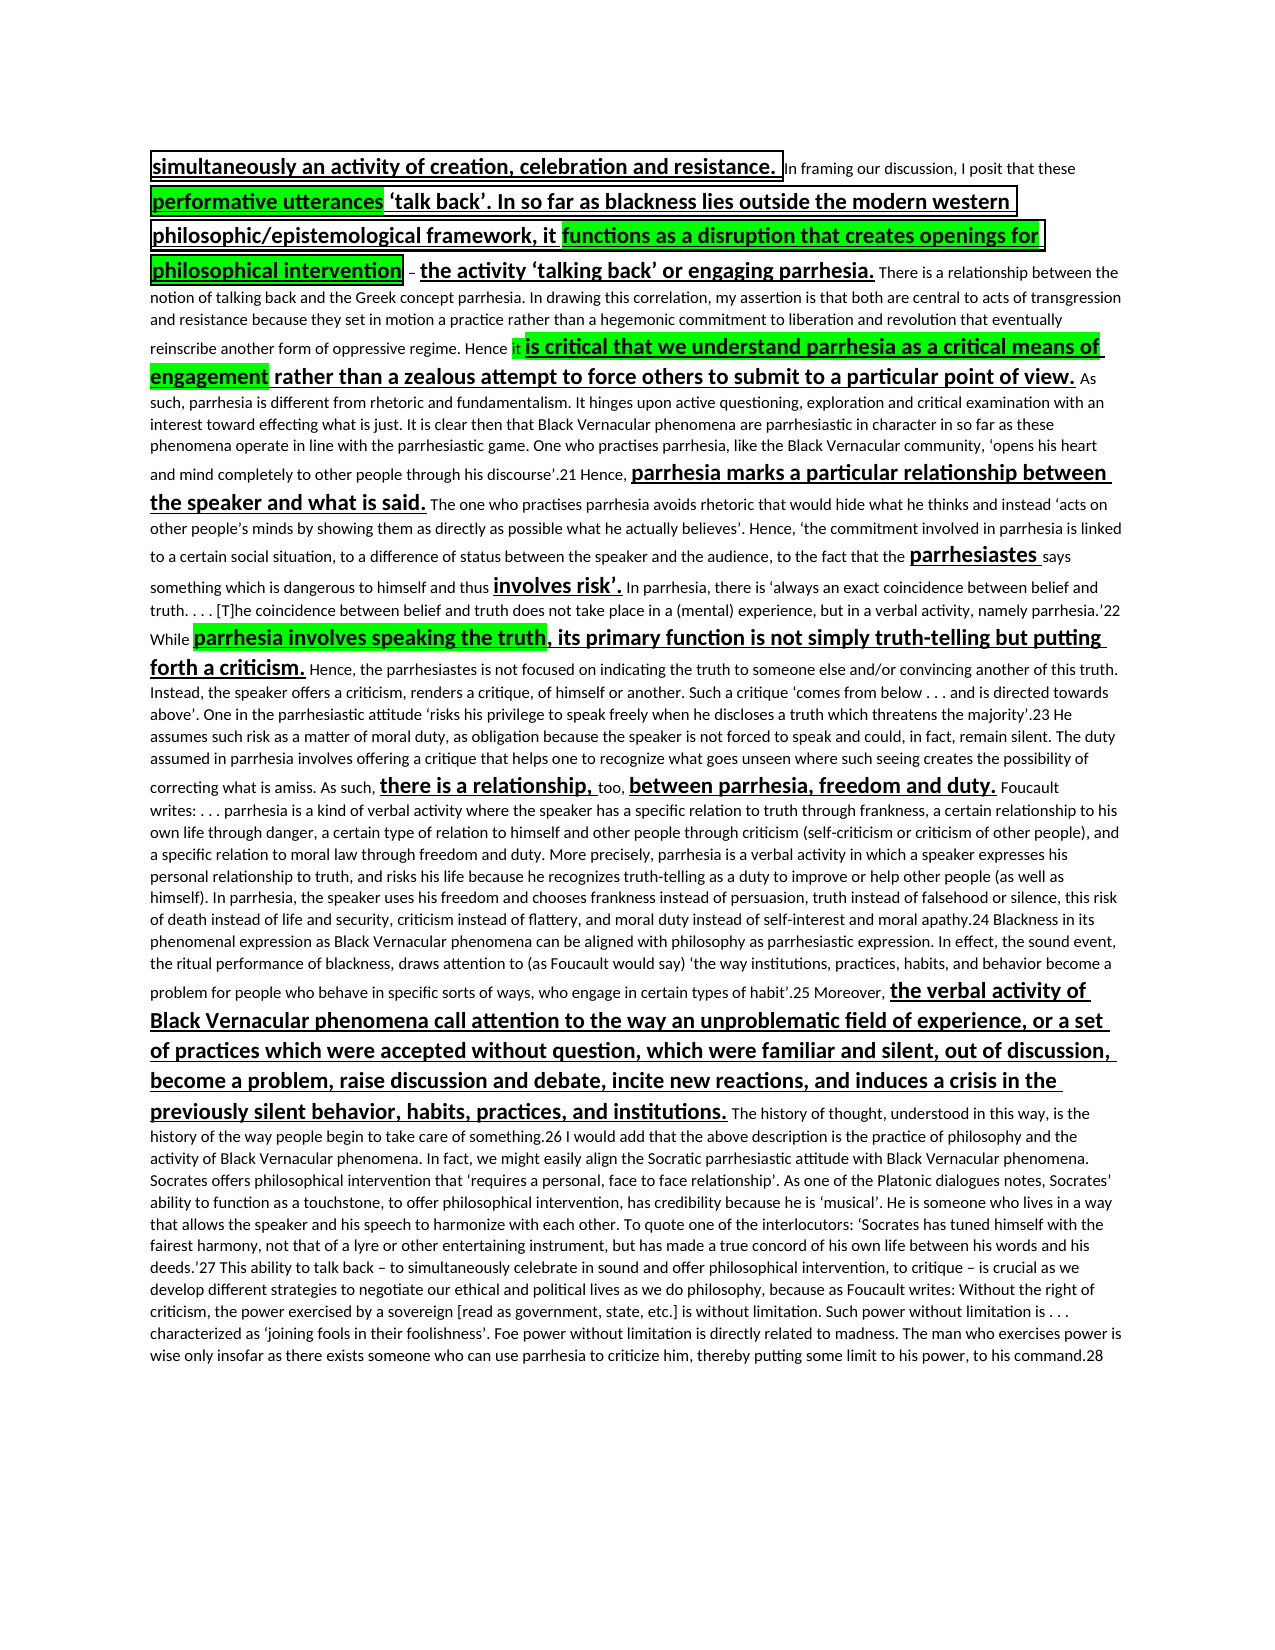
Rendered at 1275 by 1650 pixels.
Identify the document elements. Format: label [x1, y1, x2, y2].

text [150, 150, 1125, 1365]
